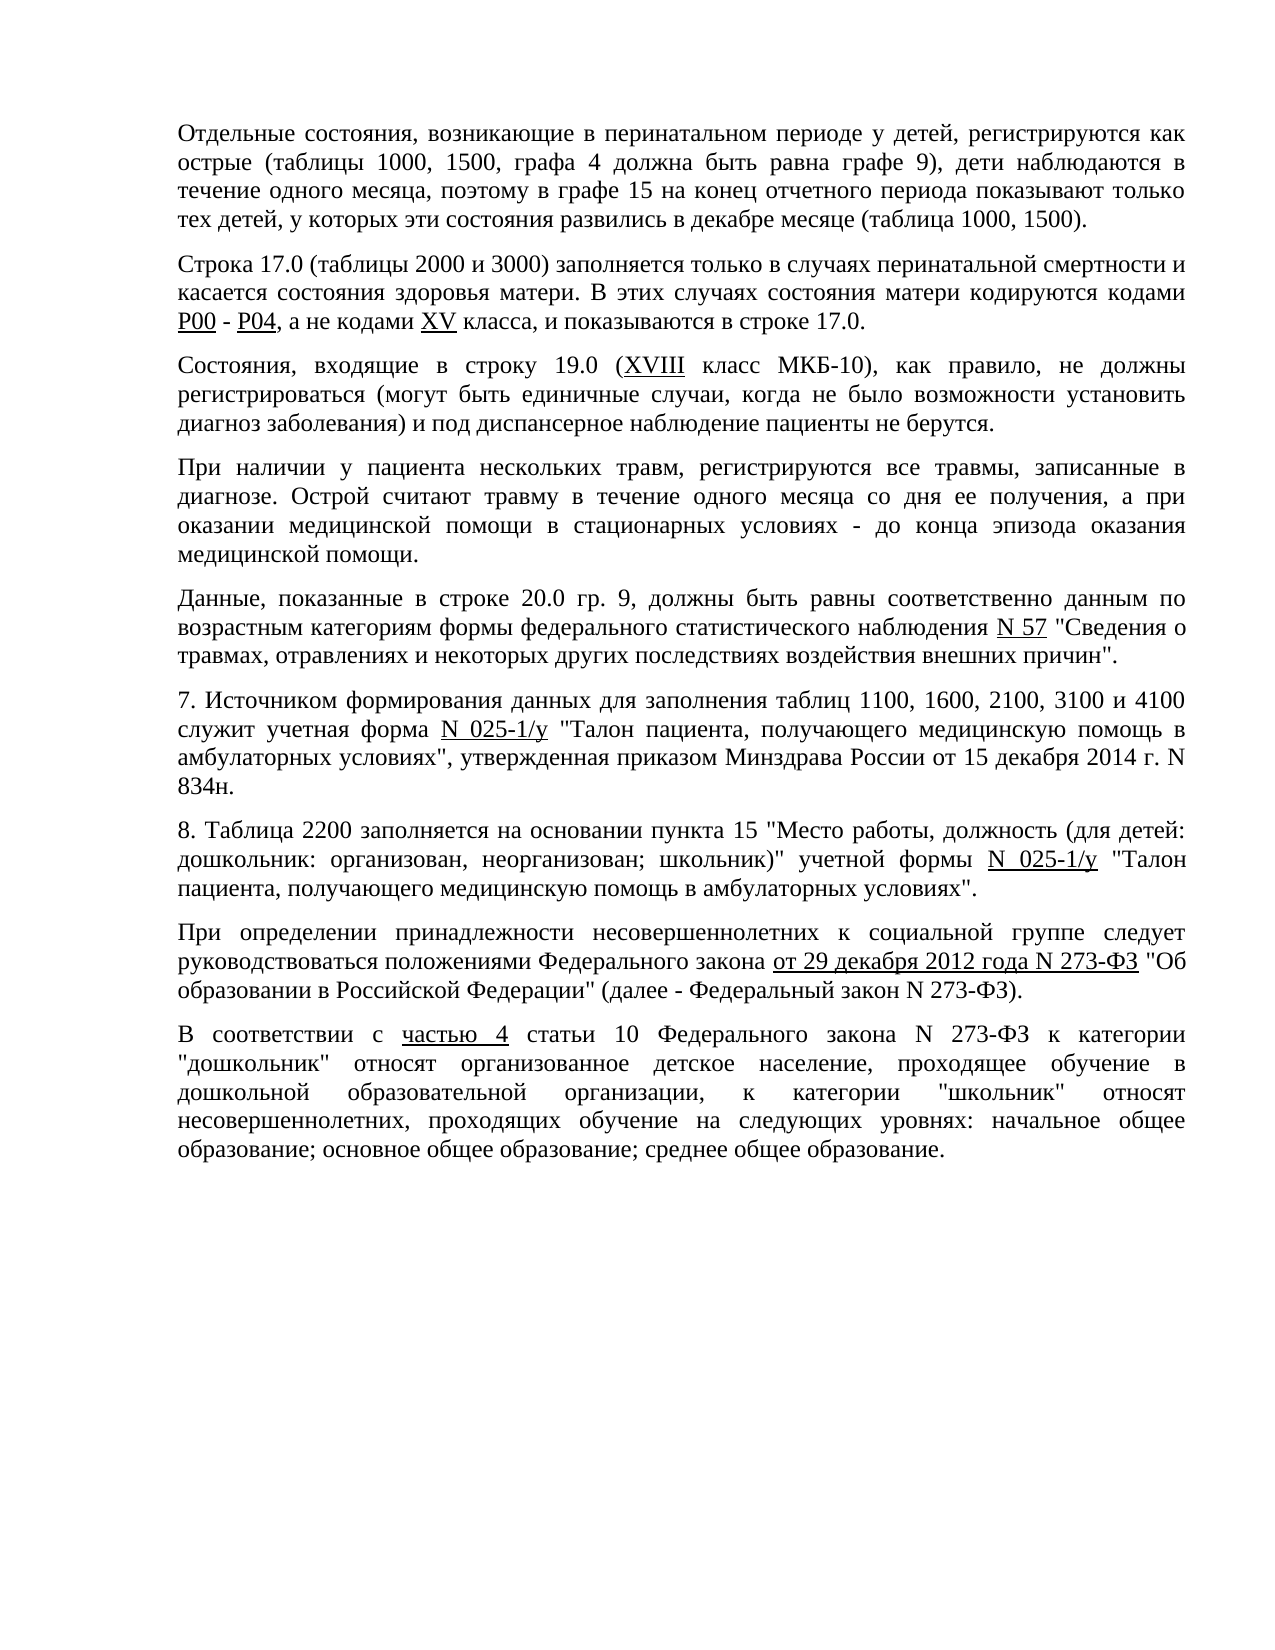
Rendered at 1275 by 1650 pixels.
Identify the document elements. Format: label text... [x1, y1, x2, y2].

text 7. Источником формирования данных для заполнения таблиц 1100, 1600, 2100, 3100 и 4100 служит учетная форма N 025-1/у "Талон пациента, получающего медицинскую помощь в амбулаторных условиях", утвержденная приказом Минздрава России от 15 декабря 2014 г. N 834н. [177, 685, 1186, 800]
text Отдельные состояния, возникающие в перинатальном периоде у детей, регистрируются как острые (таблицы 1000, 1500, графа 4 должна быть равна графе 9), дети наблюдаются в течение одного месяца, поэтому в графе 15 на конец отчетного периода показывают только тех детей, у которых эти состояния развились в декабре месяце (таблица 1000, 1500). [177, 118, 1186, 233]
text Состояния, входящие в строку 19.0 (XVIII класс МКБ-10), как правило, не должны регистрироваться (могут быть единичные случаи, когда не было возможности установить диагноз заболевания) и под диспансерное наблюдение пациенты не берутся. [177, 351, 1186, 437]
text В соответствии с частью 4 статьи 10 Федерального закона N 273-ФЗ к категории "дошкольник" относят организованное детское население, проходящее обучение в дошкольной образовательной организации, к категории "школьник" относят несовершеннолетних, проходящих обучение на следующих уровнях: начальное общее образование; основное общее образование; среднее общее образование. [177, 1019, 1186, 1163]
text При наличии у пациента нескольких травм, регистрируются все травмы, записанные в диагнозе. Острой считают травму в течение одного месяца со дня ее получения, а при оказании медицинской помощи в стационарных условиях - до конца эпизода оказания медицинской помощи. [177, 452, 1186, 567]
text При определении принадлежности несовершеннолетних к социальной группе следует руководствоваться положениями Федерального закона от 29 декабря 2012 года N 273-ФЗ "Об образовании в Российской Федерации" (далее - Федеральный закон N 273-ФЗ). [177, 917, 1186, 1004]
text Данные, показанные в строке 20.0 гр. 9, должны быть равны соответственно данным по возрастным категориям формы федерального статистического наблюдения N 57 "Сведения о травмах, отравлениях и некоторых других последствиях воздействия внешних причин". [177, 583, 1186, 669]
text Строка 17.0 (таблицы 2000 и 3000) заполняется только в случаях перинатальной смертности и касается состояния здоровья матери. В этих случаях состояния матери кодируются кодами P00 - P04, а не кодами XV класса, и показываются в строке 17.0. [177, 249, 1186, 335]
text 8. Таблица 2200 заполняется на основании пункта 15 "Место работы, должность (для детей: дошкольник: организован, неорганизован; школьник)" учетной формы N 025-1/у "Талон пациента, получающего медицинскую помощь в амбулаторных условиях". [177, 816, 1186, 902]
